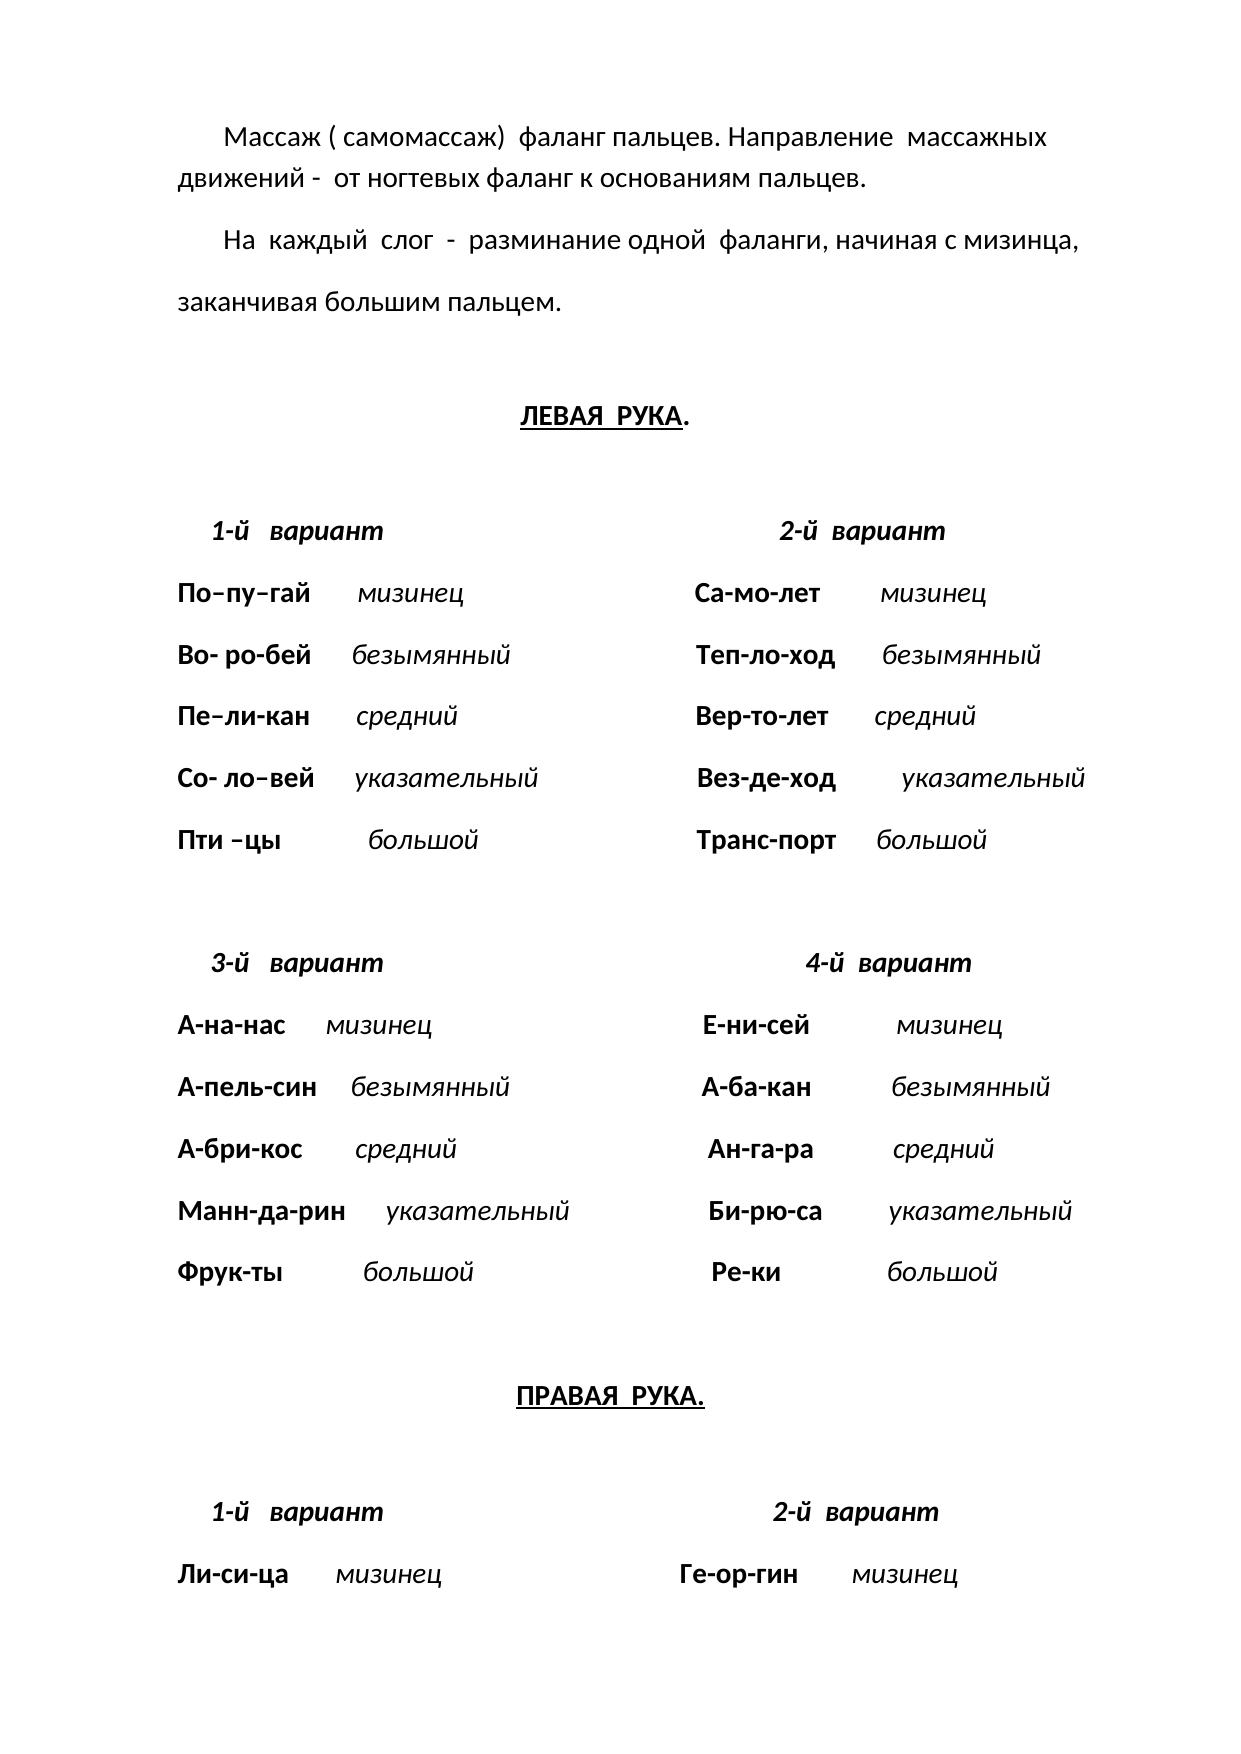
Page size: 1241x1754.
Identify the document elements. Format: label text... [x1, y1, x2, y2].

text На каждый слог - разминание одной фаланги, начиная с мизинца, [177, 221, 1152, 256]
text ПРАВАЯ РУКА. [177, 1377, 1152, 1413]
text 1-й вариант 2-й вариант [177, 512, 1152, 548]
text заканчивая большим пальцем. [177, 283, 1152, 318]
text Ли-си-ца мизинец Ге-ор-гин мизинец [177, 1555, 1152, 1591]
text Пти –цы большой Транс-порт большой [177, 821, 1152, 857]
text Со- ло–вей указательный Вез-де-ход указательный [177, 759, 1152, 795]
text 3-й вариант 4-й вариант [177, 944, 1152, 980]
text Манн-да-рин указательный Би-рю-са указательный [177, 1192, 1152, 1227]
text Массаж ( самомассаж) фаланг пальцев. Направление массажных движений - от ногтевых фаланг к основаниям пальцев. [177, 118, 1152, 195]
text Пе–ли-кан средний Вер-то-лет средний [177, 697, 1152, 733]
text Во- ро-бей безымянный Теп-ло-ход безымянный [177, 636, 1152, 671]
text Фрук-ты большой Ре-ки большой [177, 1253, 1152, 1289]
text ЛЕВАЯ РУКА. [177, 397, 1152, 433]
text А-пель-син безымянный А-ба-кан безымянный [177, 1068, 1152, 1104]
text 1-й вариант 2-й вариант [177, 1493, 1152, 1529]
text По–пу–гай мизинец Са-мо-лет мизинец [177, 574, 1152, 609]
text А-на-нас мизинец Е-ни-сей мизинец [177, 1006, 1152, 1042]
text А-бри-кос средний Ан-га-ра средний [177, 1130, 1152, 1166]
